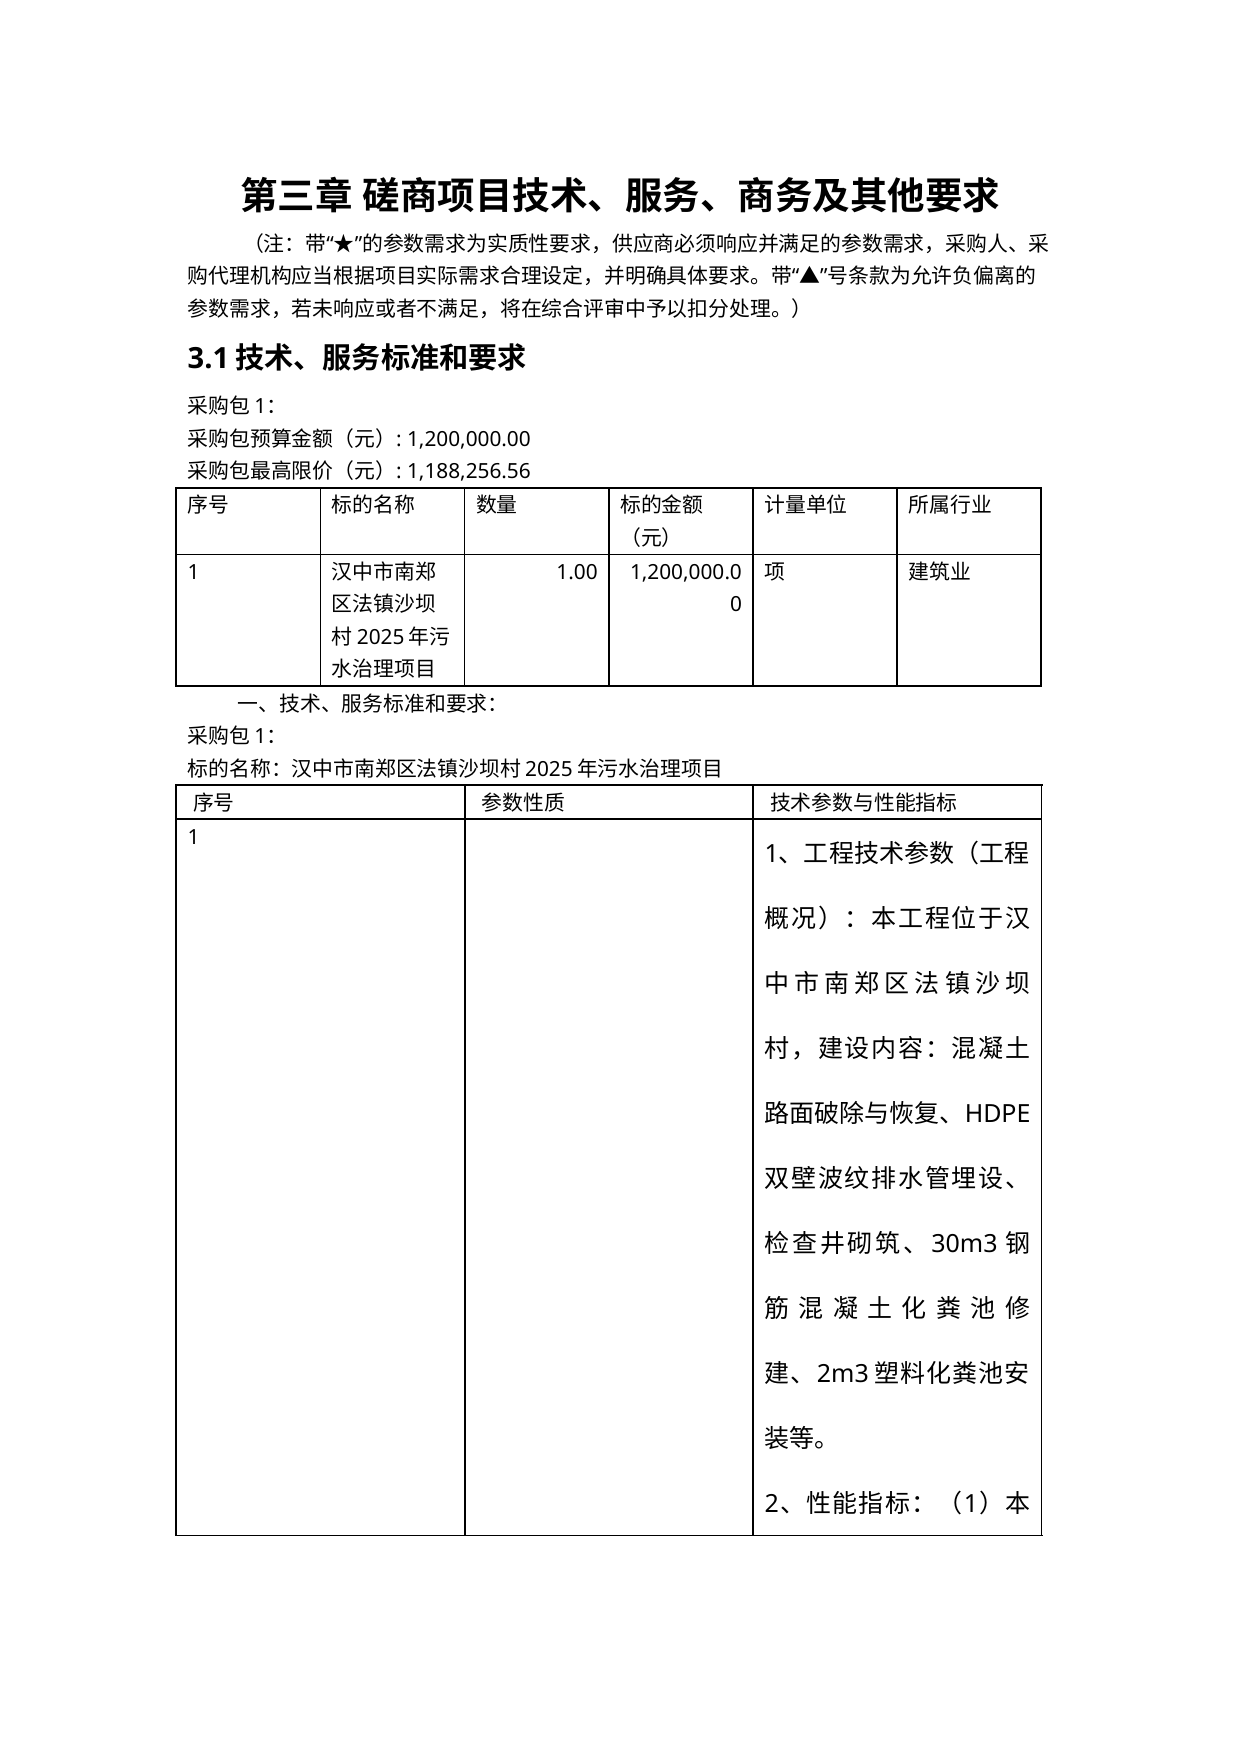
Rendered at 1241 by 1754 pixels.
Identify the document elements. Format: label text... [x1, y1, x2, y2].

text （注：带“★”的参数需求为实质性要求，供应商必须响应并满足的参数需求，采购人、采购代理机构应当根据项目实际需求合理设定，并明确具体要求。带“▲”号条款为允许负偏离的参数需求，若未响应或者不满足，将在综合评审中予以扣分处理。） [187, 227, 1053, 324]
text 3.1技术、服务标准和要求 [187, 324, 1053, 389]
text 采购包1： [187, 719, 1053, 752]
table_header 技术参数与性能指标 [754, 786, 1041, 818]
table_header 参数性质 [466, 786, 752, 818]
table_header 标的名称 [321, 489, 464, 553]
table_header 序号 [177, 786, 464, 818]
table_header 计量单位 [754, 489, 896, 553]
table_cell 项 [754, 555, 896, 685]
text 采购包最高限价（元）: 1,188,256.56 [187, 454, 1053, 487]
text 标的名称：汉中市南郑区法镇沙坝村2025年污水治理项目 [187, 752, 1053, 784]
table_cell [754, 820, 1041, 1535]
text 采购包1： [187, 389, 1053, 422]
text 第三章 磋商项目技术、服务、商务及其他要求 [187, 162, 1053, 227]
table_header 标的金额 （元） [610, 489, 752, 553]
table_cell 汉中市南郑区法镇沙坝村2025年污水治理项目 [321, 555, 464, 685]
table_header 序号 [177, 489, 320, 553]
text 一、技术、服务标准和要求： [187, 687, 1053, 719]
table_header 所属行业 [898, 489, 1040, 553]
table_cell 建筑业 [898, 555, 1040, 685]
table_cell 1 [177, 555, 320, 685]
table_cell 1,200,000.00 [610, 555, 752, 685]
text 采购包预算金额（元）: 1,200,000.00 [187, 422, 1053, 454]
table_cell [466, 820, 752, 1535]
table_cell 1.00 [465, 555, 608, 685]
table_header 数量 [465, 489, 608, 553]
table_cell 1 [177, 820, 464, 1535]
